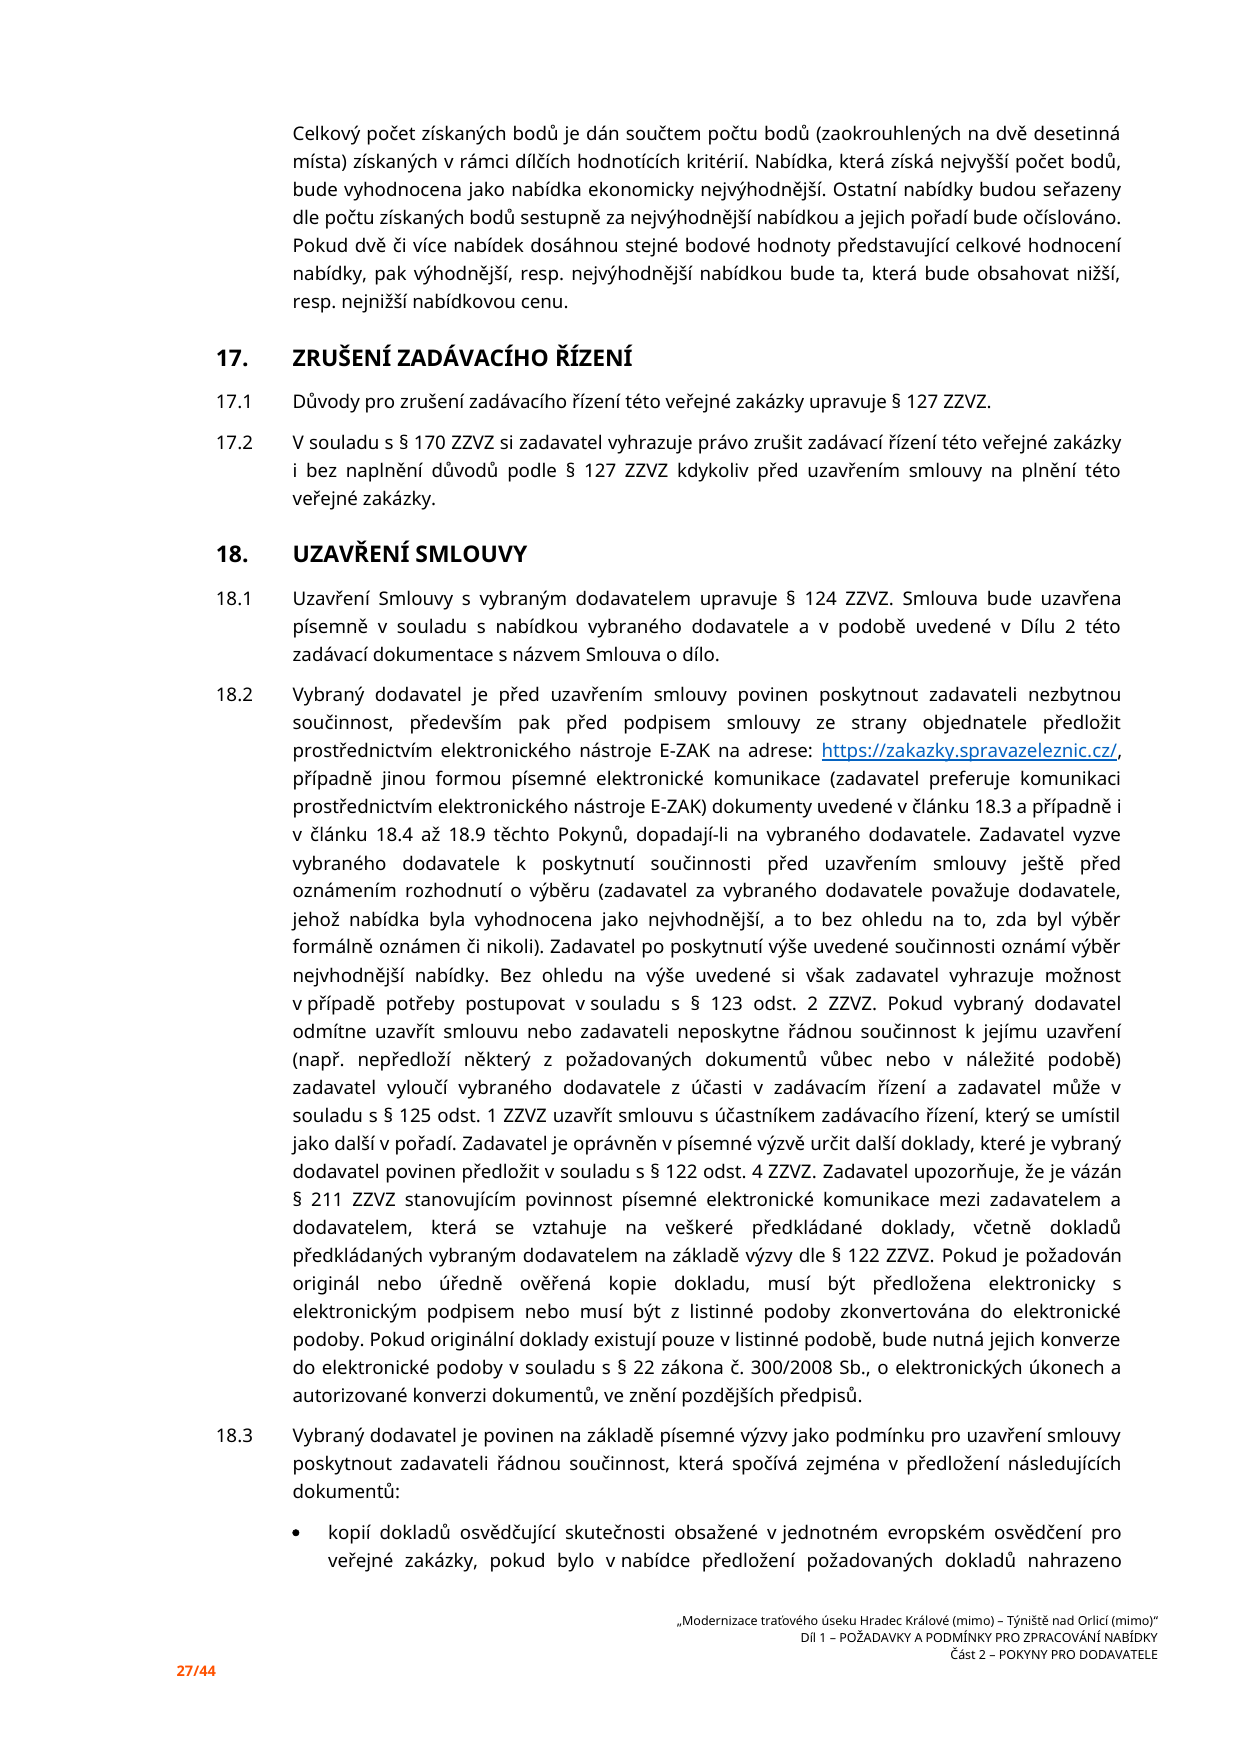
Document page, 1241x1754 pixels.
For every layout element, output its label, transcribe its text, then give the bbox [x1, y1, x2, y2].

list Celkový počet získaných bodů je dán součtem počtu bodů (zaokrouhlených na dvě desetinná místa) získaných v rámci dílčích hodnotících kritérií. Nabídka, která získá nejvyšší počet bodů, bude vyhodnocena jako nabídka ekonomicky nejvýhodnější. Ostatní nabídky budou seřazeny dle počtu získaných bodů sestupně za nejvýhodnější nabídkou a jejich pořadí bude očíslováno. Pokud dvě či více nabídek dosáhnou stejné bodové hodnoty představující celkové hodnocení nabídky, pak výhodnější, resp. nejvýhodnější nabídkou bude ta, která bude obsahovat nižší, resp. nejnižší nabídkovou cenu. [292, 121, 1122, 314]
text ZRUŠENÍ ZADÁVACÍHO ŘÍZENÍ [216, 342, 1122, 373]
text V souladu s § 170 ZZVZ si zadavatel vyhrazuje právo zrušit zadávací řízení této veřejné zakázky i bez naplnění důvodů podle § 127 ZZVZ kdykoliv před uzavřením smlouvy na plnění této veřejné zakázky. [216, 429, 1122, 511]
text Uzavření Smlouvy s vybraným dodavatelem upravuje § 124 ZZVZ. Smlouva bude uzavřena písemně v souladu s nabídkou vybraného dodavatele a v podobě uvedené v Dílu 2 této zadávací dokumentace s názvem Smlouva o dílo. [216, 585, 1122, 667]
text UZAVŘENÍ SMLOUVY [216, 538, 1122, 569]
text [292, 1519, 1122, 1573]
text Vybraný dodavatel je povinen na základě písemné výzvy jako podmínku pro uzavření smlouvy poskytnout zadavateli řádnou součinnost, která spočívá zejména v předložení následujících dokumentů: [216, 1423, 1122, 1504]
text Vybraný dodavatel je před uzavřením smlouvy povinen poskytnout zadavateli nezbytnou součinnost, především pak před podpisem smlouvy ze strany objednatele předložit prostřednictvím elektronického nástroje E-ZAK na adrese: https://zakazky.spravazeleznic.cz/, případně jinou formou písemné elektronické komunikace (zadavatel preferuje komunikaci prostřednictvím elektronického nástroje E-ZAK) dokumenty uvedené v článku 18.3 a případně i v článku 18.4 až 18.9 těchto Pokynů, dopadají-li na vybraného dodavatele. Zadavatel vyzve vybraného dodavatele k poskytnutí součinnosti před uzavřením smlouvy ještě před oznámením rozhodnutí o výběru (zadavatel za vybraného dodavatele považuje dodavatele, jehož nabídka byla vyhodnocena jako nejvhodnější, a to bez ohledu na to, zda byl výběr formálně oznámen či nikoli). Zadavatel po poskytnutí výše uvedené součinnosti oznámí výběr nejvhodnější nabídky. Bez ohledu na výše uvedené si však zadavatel vyhrazuje možnost v případě potřeby postupovat v souladu s § 123 odst. 2 ZZVZ. Pokud vybraný dodavatel odmítne uzavřít smlouvu nebo zadavateli neposkytne řádnou součinnost k jejímu uzavření (např. nepředloží některý z požadovaných dokumentů vůbec nebo v náležité podobě) zadavatel vyloučí vybraného dodavatele z účasti v zadávacím řízení a zadavatel může v souladu s § 125 odst. 1 ZZVZ uzavřít smlouvu s účastníkem zadávacího řízení, který se umístil jako další v pořadí. Zadavatel je oprávněn v písemné výzvě určit další doklady, které je vybraný dodavatel povinen předložit v souladu s § 122 odst. 4 ZZVZ. Zadavatel upozorňuje, že je vázán § 211 ZZVZ stanovujícím povinnost písemné elektronické komunikace mezi zadavatelem a dodavatelem, která se vztahuje na veškeré předkládané doklady, včetně dokladů předkládaných vybraným dodavatelem na základě výzvy dle § 122 ZZVZ. Pokud je požadován originál nebo úředně ověřená kopie dokladu, musí být předložena elektronicky s elektronickým podpisem nebo musí být z listinné podoby zkonvertována do elektronické podoby. Pokud originální doklady existují pouze v listinné podobě, bude nutná jejich konverze do elektronické podoby v souladu s § 22 zákona č. 300/2008 Sb., o elektronických úkonech a autorizované konverzi dokumentů, ve znění pozdějších předpisů. [216, 682, 1122, 1408]
text Důvody pro zrušení zadávacího řízení této veřejné zakázky upravuje § 127 ZZVZ. [216, 389, 1122, 414]
